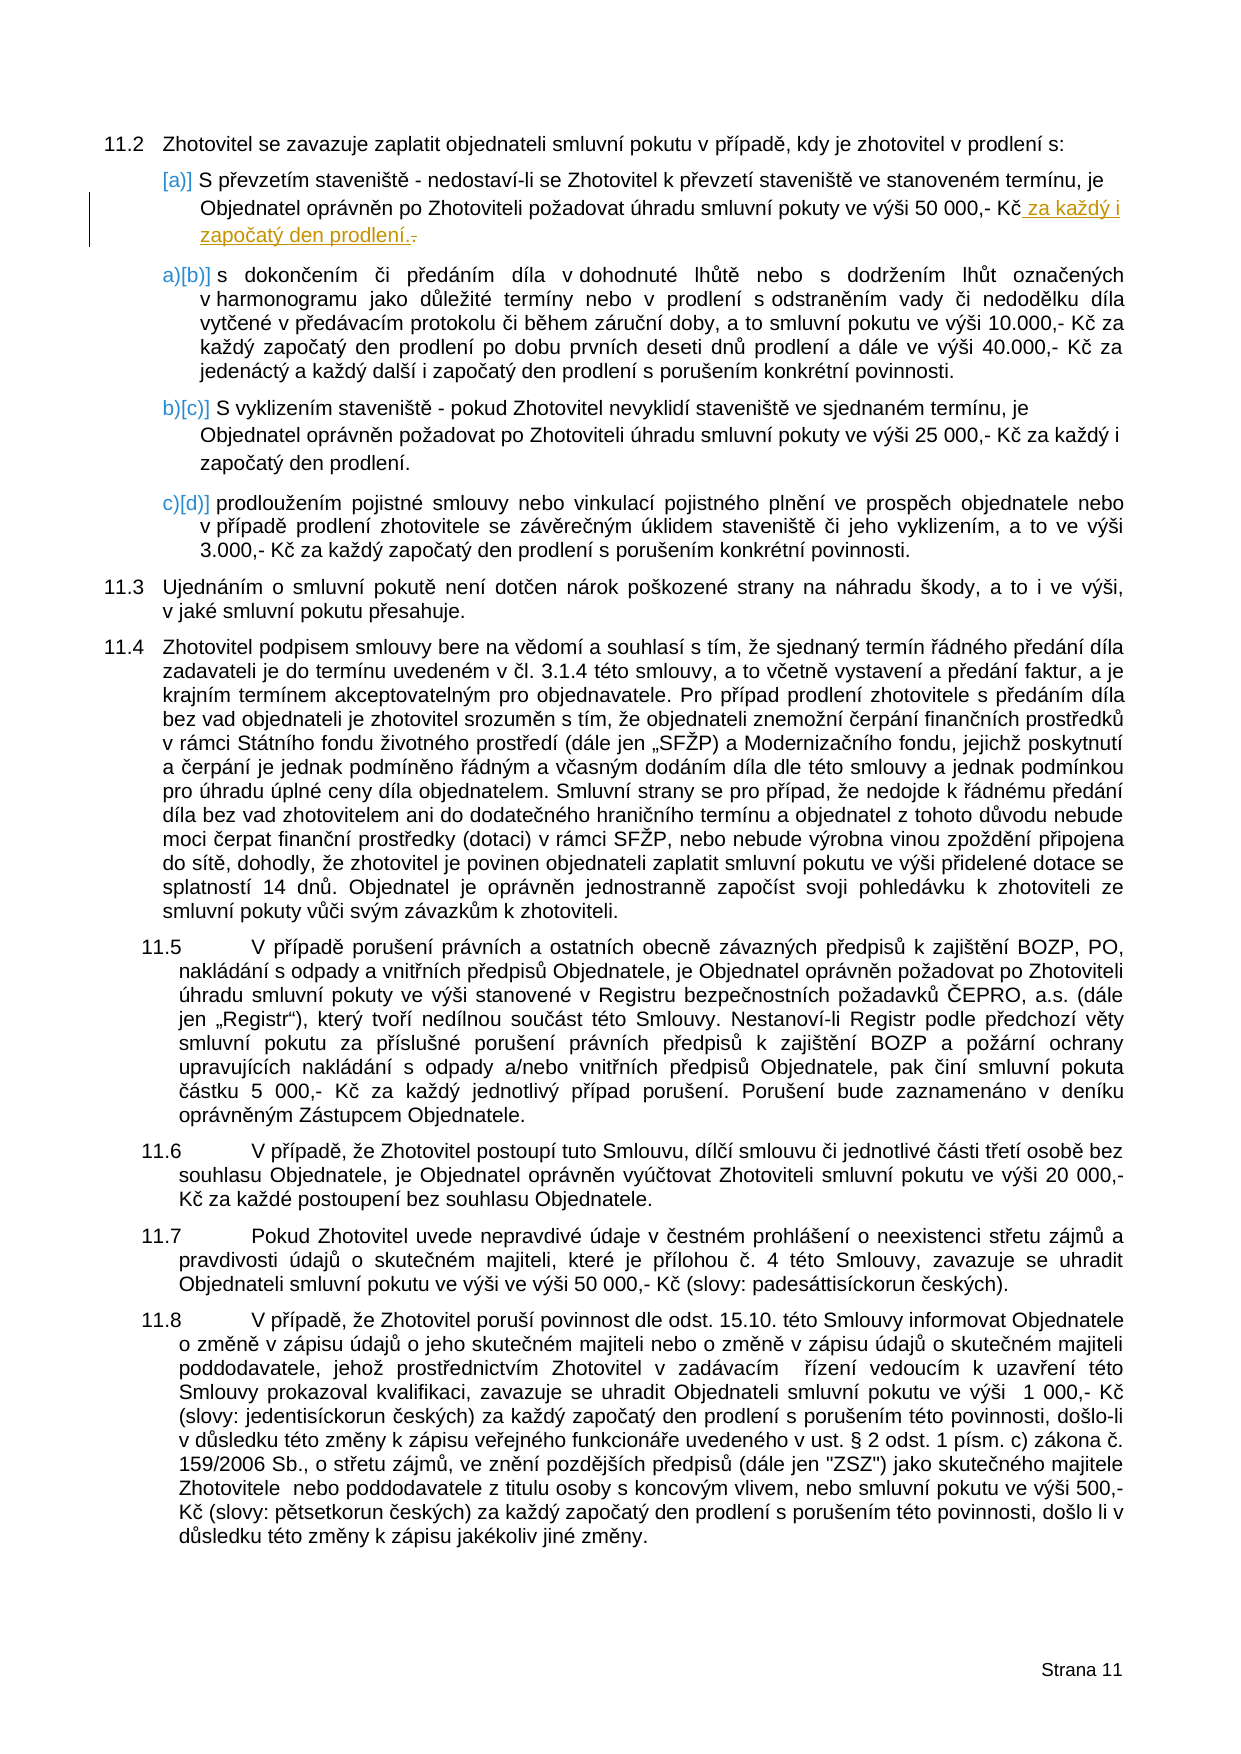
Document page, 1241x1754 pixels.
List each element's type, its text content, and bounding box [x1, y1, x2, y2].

list V případě, že Zhotovitel postoupí tuto Smlouvu, dílčí smlouvu či jednotlivé části třetí osobě bez souhlasu Objednatele, je Objednatel oprávněn vyúčtovat Zhotoviteli smluvní pokutu ve výši 20 000,- Kč za každé postoupení bez souhlasu Objednatele. [141, 1139, 1125, 1211]
list V případě, že Zhotovitel poruší povinnost dle odst. 15.10. této Smlouvy informovat Objednatele o změně v zápisu údajů o jeho skutečném majiteli nebo o změně v zápisu údajů o skutečném majiteli poddodavatele, jehož prostřednictvím Zhotovitel v zadávacím řízení vedoucím k uzavření této Smlouvy prokazoval kvalifikaci, zavazuje se uhradit Objednateli smluvní pokutu ve výši 1 000,- Kč (slovy: jedentisíckorun českých) za každý započatý den prodlení s porušením této povinnosti, došlo-li v důsledku této změny k zápisu veřejného funkcionáře uvedeného v ust. § 2 odst. 1 písm. c) zákona č. 159/2006 Sb., o střetu zájmů, ve znění pozdějších předpisů (dále jen "ZSZ") jako skutečného majitele Zhotovitele nebo poddodavatele z titulu osoby s koncovým vlivem, nebo smluvní pokutu ve výši 500,- Kč (slovy: pětsetkorun českých) za každý započatý den prodlení s porušením této povinnosti, došlo li v důsledku této změny k zápisu jakékoliv jiné změny. [141, 1308, 1125, 1548]
list V případě porušení právních a ostatních obecně závazných předpisů k zajištění BOZP, PO, nakládání s odpady a vnitřních předpisů Objednatele, je Objednatel oprávněn požadovat po Zhotoviteli úhradu smluvní pokuty ve výši stanovené v Registru bezpečnostních požadavků ČEPRO, a.s. (dále jen „Registr“), který tvoří nedílnou součást této Smlouvy. Nestanoví-li Registr podle předchozí věty smluvní pokutu za příslušné porušení právních předpisů k zajištění BOZP a požární ochrany upravujících nakládání s odpady a/nebo vnitřních předpisů Objednatele, pak činí smluvní pokuta částku 5 000,- Kč za každý jednotlivý případ porušení. Porušení bude zaznamenáno v deníku oprávněným Zástupcem Objednatele. [141, 935, 1125, 1127]
list S vyklizením staveniště - pokud Zhotovitel nevyklidí staveniště ve sjednaném termínu, je Objednatel oprávněn požadovat po Zhotoviteli úhradu smluvní pokuty ve výši 25 000,- Kč za každý i započatý den prodlení. [162, 395, 1125, 474]
list Ujednáním o smluvní pokutě není dotčen nárok poškozené strany na náhradu škody, a to i ve výši, v jaké smluvní pokutu přesahuje. [103, 575, 1125, 623]
list s dokončením či předáním díla v dohodnuté lhůtě nebo s dodržením lhůt označených v harmonogramu jako důležité termíny nebo v prodlení s odstraněním vady či nedodělku díla vytčené v předávacím protokolu či během záruční doby, a to smluvní pokutu ve výši 10.000,- Kč za každý započatý den prodlení po dobu prvních deseti dnů prodlení a dále ve výši 40.000,- Kč za jedenáctý a každý další i započatý den prodlení s porušením konkrétní povinnosti. [162, 263, 1125, 383]
list prodloužením pojistné smlouvy nebo vinkulací pojistného plnění ve prospěch objednatele nebo v případě prodlení zhotovitele se závěrečným úklidem staveniště či jeho vyklizením, a to ve výši 3.000,- Kč za každý započatý den prodlení s porušením konkrétní povinnosti. [162, 490, 1125, 562]
list Pokud Zhotovitel uvede nepravdivé údaje v čestném prohlášení o neexistenci střetu zájmů a pravdivosti údajů o skutečném majiteli, které je přílohou č. 4 této Smlouvy, zavazuje se uhradit Objednateli smluvní pokutu ve výši ve výši 50 000,- Kč (slovy: padesáttisíckorun českých). [141, 1224, 1125, 1296]
list Zhotovitel se zavazuje zaplatit objednateli smluvní pokutu v případě, kdy je zhotovitel v prodlení s: [103, 132, 1125, 156]
list S převzetím staveniště - nedostaví-li se Zhotovitel k převzetí staveniště ve stanoveném termínu, je Objednatel oprávněn po Zhotoviteli požadovat úhradu smluvní pokuty ve výši 50 000,- Kč [162, 168, 1125, 247]
list Zhotovitel podpisem smlouvy bere na vědomí a souhlasí s tím, že sjednaný termín řádného předání díla zadavateli je do termínu uvedeném v čl. 3.1.4 této smlouvy, a to včetně vystavení a předání faktur, a je krajním termínem akceptovatelným pro objednavatele. Pro případ prodlení zhotovitele s předáním díla bez vad objednateli je zhotovitel srozuměn s tím, že objednateli znemožní čerpání finančních prostředků v rámci Státního fondu životného prostředí (dále jen „SFŽP) a Modernizačního fondu, jejichž poskytnutí a čerpání je jednak podmíněno řádným a včasným dodáním díla dle této smlouvy a jednak podmínkou pro úhradu úplné ceny díla objednatelem. Smluvní strany se pro případ, že nedojde k řádnému předání díla bez vad zhotovitelem ani do dodatečného hraničního termínu a objednatel z tohoto důvodu nebude moci čerpat finanční prostředky (dotaci) v rámci SFŽP, nebo nebude výrobna vinou zpoždění připojena do sítě, dohodly, že zhotovitel je povinen objednateli zaplatit smluvní pokutu ve výši přidelené dotace se splatností 14 dnů. Objednatel je oprávněn jednostranně započíst svoji pohledávku k zhotoviteli ze smluvní pokuty vůči svým závazkům k zhotoviteli. [103, 635, 1125, 923]
